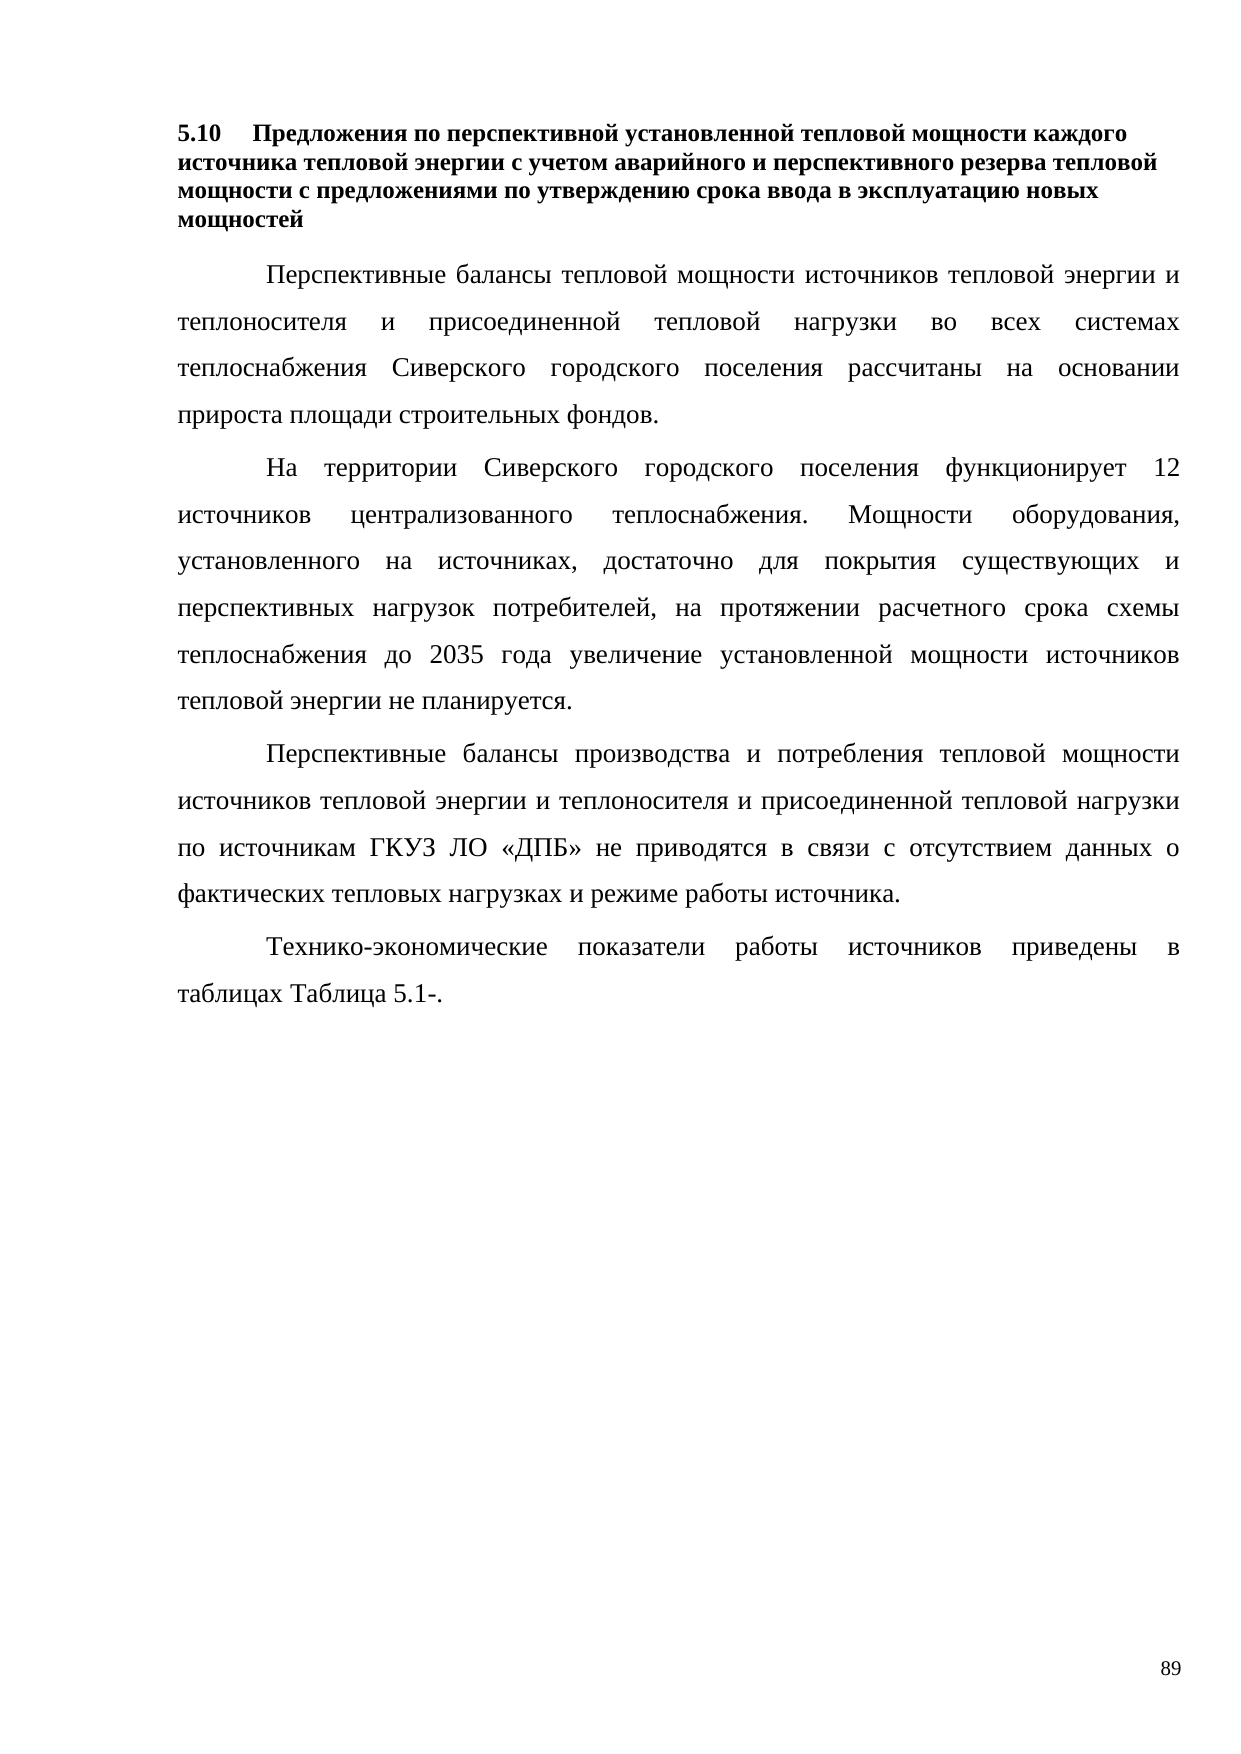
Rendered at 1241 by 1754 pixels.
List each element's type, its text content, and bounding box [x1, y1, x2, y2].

text На территории Сиверского городского поселения функционирует 12 источников централизованного теплоснабжения. Мощности оборудования, установленного на источниках, достаточно для покрытия существующих и перспективных нагрузок потребителей, на протяжении расчетного срока схемы теплоснабжения до 2035 года увеличение установленной мощности источников тепловой энергии не планируется. [177, 451, 1181, 716]
text Технико-экономические показатели работы источников приведены в таблицах 5.3-5.12. [177, 930, 1181, 1008]
text Перспективные балансы тепловой мощности источников тепловой энергии и теплоносителя и присоединенной тепловой нагрузки во всех системах теплоснабжения Сиверского городского поселения рассчитаны на основании прироста площади строительных фондов. [177, 258, 1181, 429]
text Перспективные балансы производства и потребления тепловой мощности источников тепловой энергии и теплоносителя и присоединенной тепловой нагрузки по источникам ГКУЗ ЛО «ДПБ» не приводятся в связи с отсутствием данных о фактических тепловых нагрузках и режиме работы источника. [177, 737, 1181, 908]
subtitle Предложения по перспективной установленной тепловой мощности каждого источника тепловой энергии с учетом аварийного и перспективного резерва тепловой мощности с предложениями по утверждению срока ввода в эксплуатацию новых мощностей [177, 118, 1181, 233]
